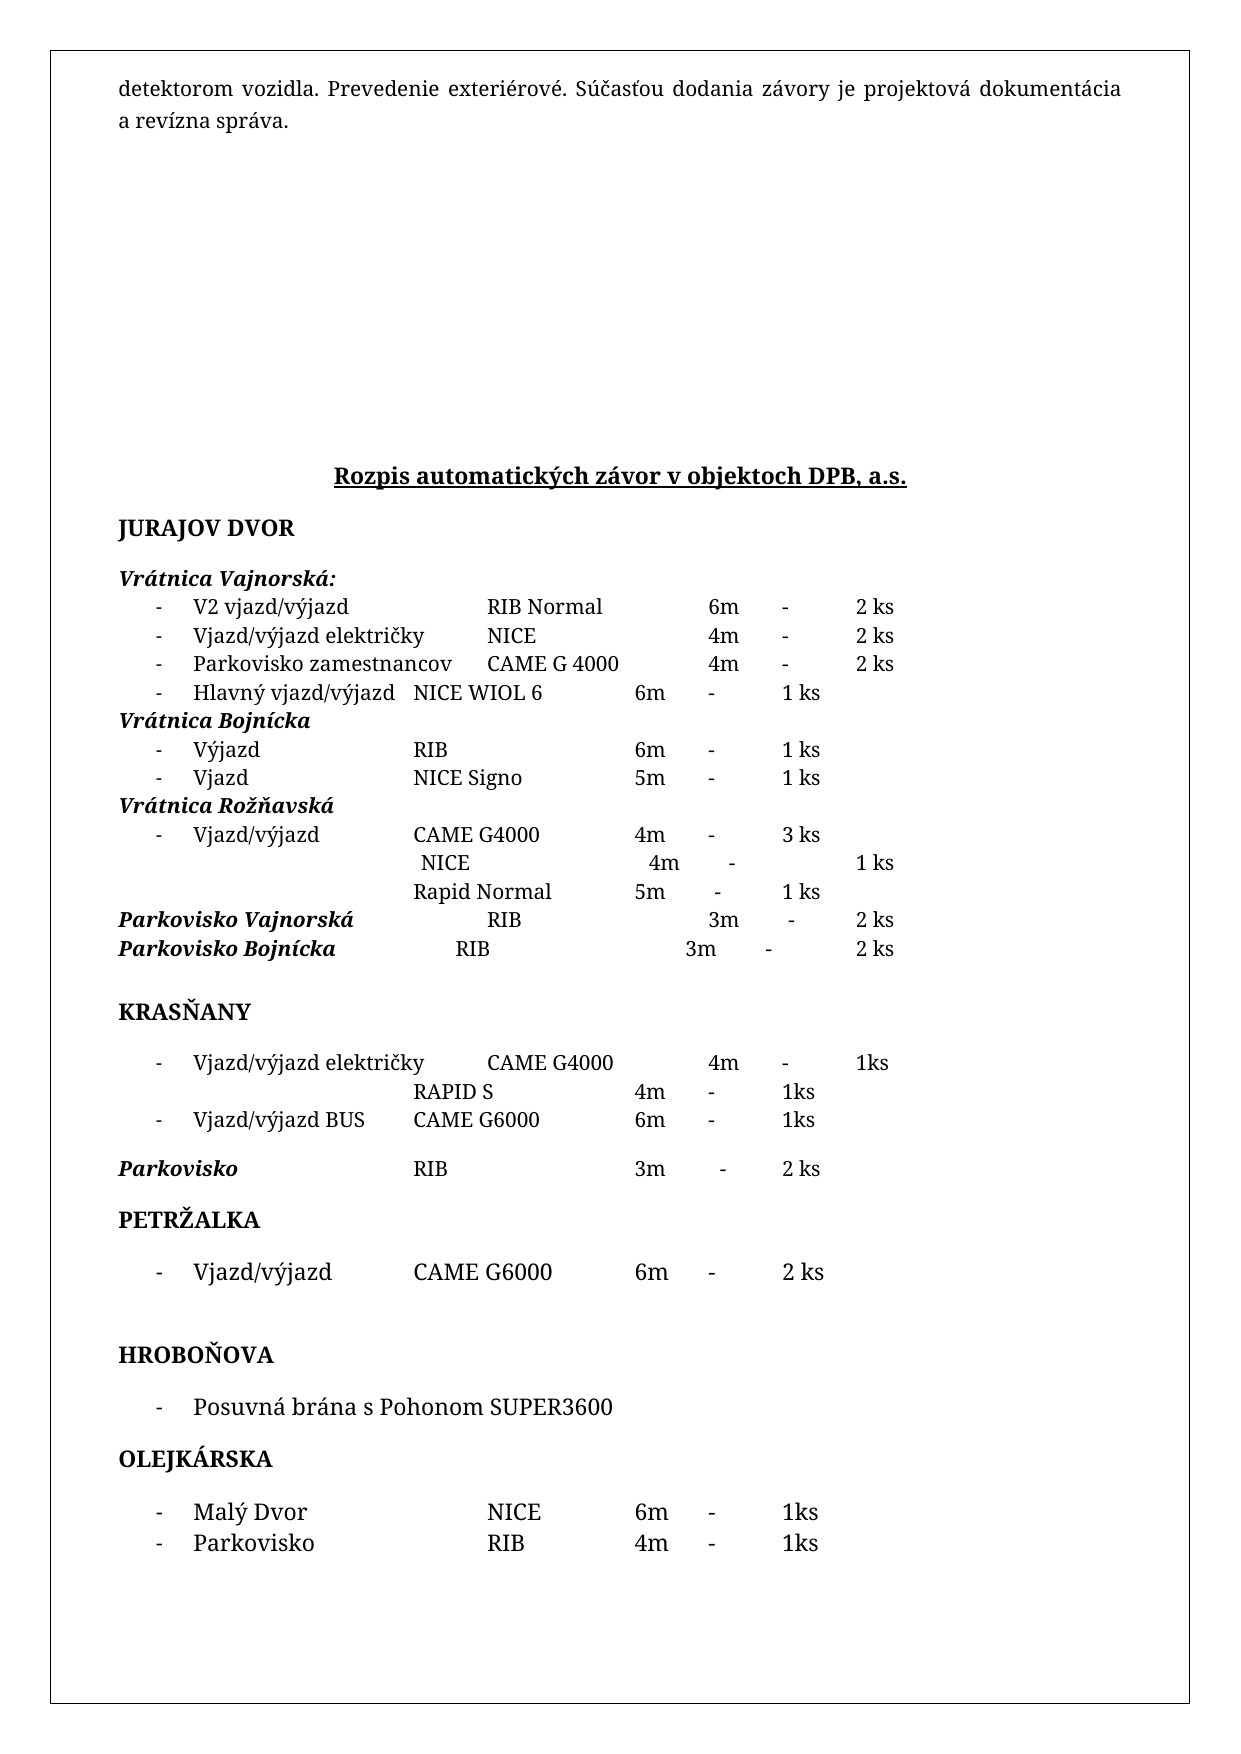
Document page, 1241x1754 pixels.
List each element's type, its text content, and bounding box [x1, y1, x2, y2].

text Parkovisko RIB 3m - 2 ks [118, 1154, 1122, 1183]
list Výjazd RIB 6m - 1 ks [156, 735, 1122, 763]
text JURAJOV DVOR [118, 512, 1122, 543]
text KRASŇANY [118, 996, 1122, 1027]
text Parkovisko Vajnorská RIB 3m - 2 ks [118, 905, 1122, 934]
text PETRŽALKA [118, 1204, 1122, 1235]
text Vrátnica Vajnorská: [118, 564, 1122, 592]
list Vjazd/výjazd električky CAME G4000 4m - 1ks [156, 1048, 1122, 1077]
list Malý Dvor NICE 6m - 1ks [156, 1495, 1122, 1527]
list RAPID S 4m - 1ks [193, 1077, 1122, 1105]
list Parkovisko RIB 4m - 1ks [156, 1527, 1122, 1558]
text Rozpis automatických závor v objektoch DPB, a.s. [118, 460, 1122, 491]
list Hlavný vjazd/výjazd NICE WIOL 6 6m - 1 ks [156, 678, 1122, 706]
list Posuvná brána s Pohonom SUPER3600 [156, 1391, 1122, 1422]
text Vrátnica Bojnícka [118, 706, 1122, 735]
list Vjazd NICE Signo 5m - 1 ks [156, 763, 1122, 792]
list Vjazd/výjazd BUS CAME G6000 6m - 1ks [156, 1105, 1122, 1134]
list V2 vjazd/výjazd RIB Normal 6m - 2 ks [156, 592, 1122, 621]
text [118, 74, 1122, 135]
list NICE 4m - 1 ks [193, 848, 1122, 877]
text Rapid Normal 5m - 1 ks [118, 877, 1122, 905]
text Parkovisko Bojnícka RIB 3m - 2 ks [118, 934, 1122, 962]
list Vjazd/výjazd električky NICE 4m - 2 ks [156, 621, 1122, 649]
text HROBOŇOVA [118, 1339, 1122, 1370]
list Vjazd/výjazd CAME G4000 4m - 3 ks [156, 820, 1122, 848]
text OLEJKÁRSKA [118, 1443, 1122, 1474]
list Vjazd/výjazd CAME G6000 6m - 2 ks [156, 1256, 1122, 1287]
text Vrátnica Rožňavská [118, 792, 1122, 820]
list Parkovisko zamestnancov CAME G 4000 4m - 2 ks [156, 649, 1122, 678]
